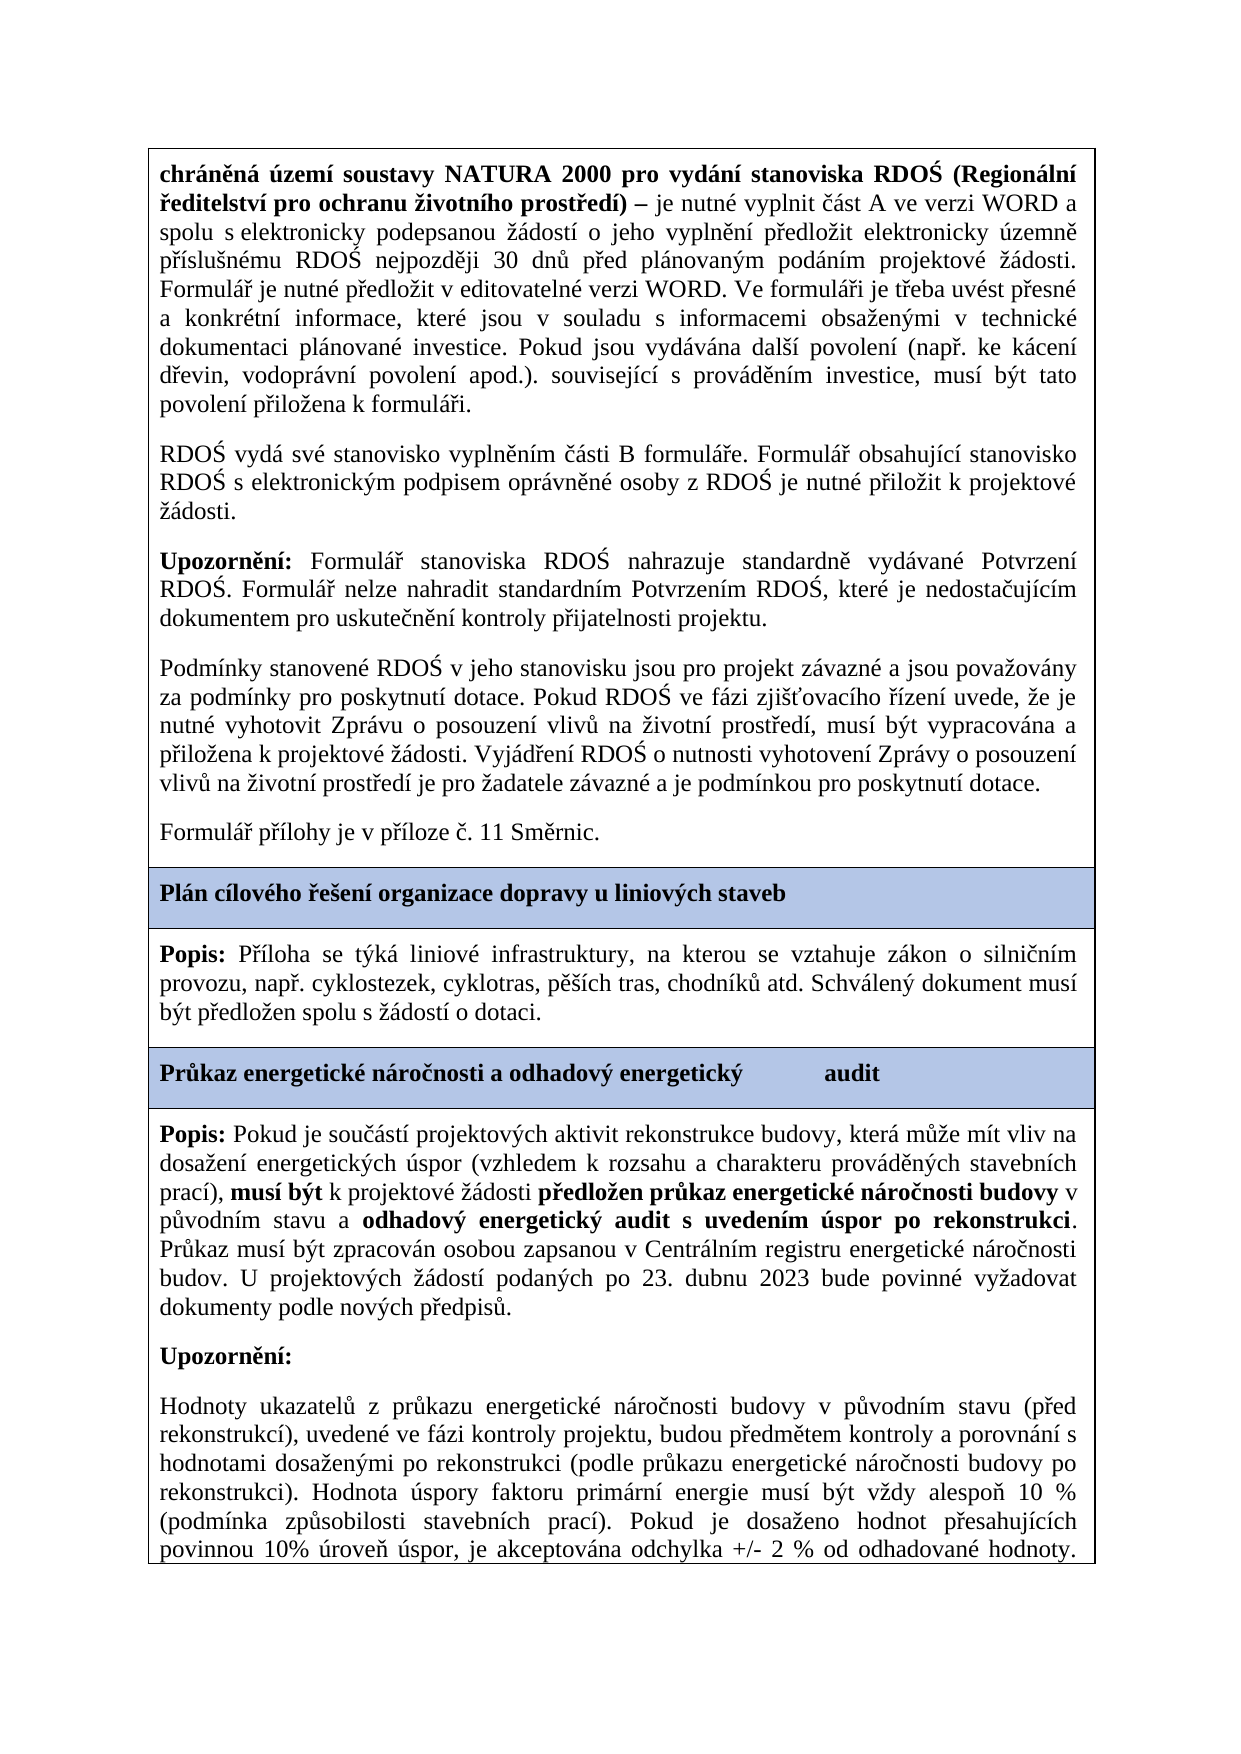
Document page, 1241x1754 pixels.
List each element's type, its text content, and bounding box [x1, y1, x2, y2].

table_cell Popis: Příloha se týká liniové infrastruktury, na kterou se vztahuje zákon o silničním provozu, např. cyklostezek, cyklotras, pěších tras, chodníků atd. Schválený dokument musí být předložen spolu s žádostí o dotaci. [149, 929, 1094, 1047]
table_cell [149, 1109, 1094, 1563]
table_cell Průkaz energetické náročnosti a odhadový energetický audit [149, 1048, 1094, 1108]
table_cell Plán cílového řešení organizace dopravy u liniových staveb [149, 868, 1094, 928]
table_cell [149, 149, 1094, 867]
